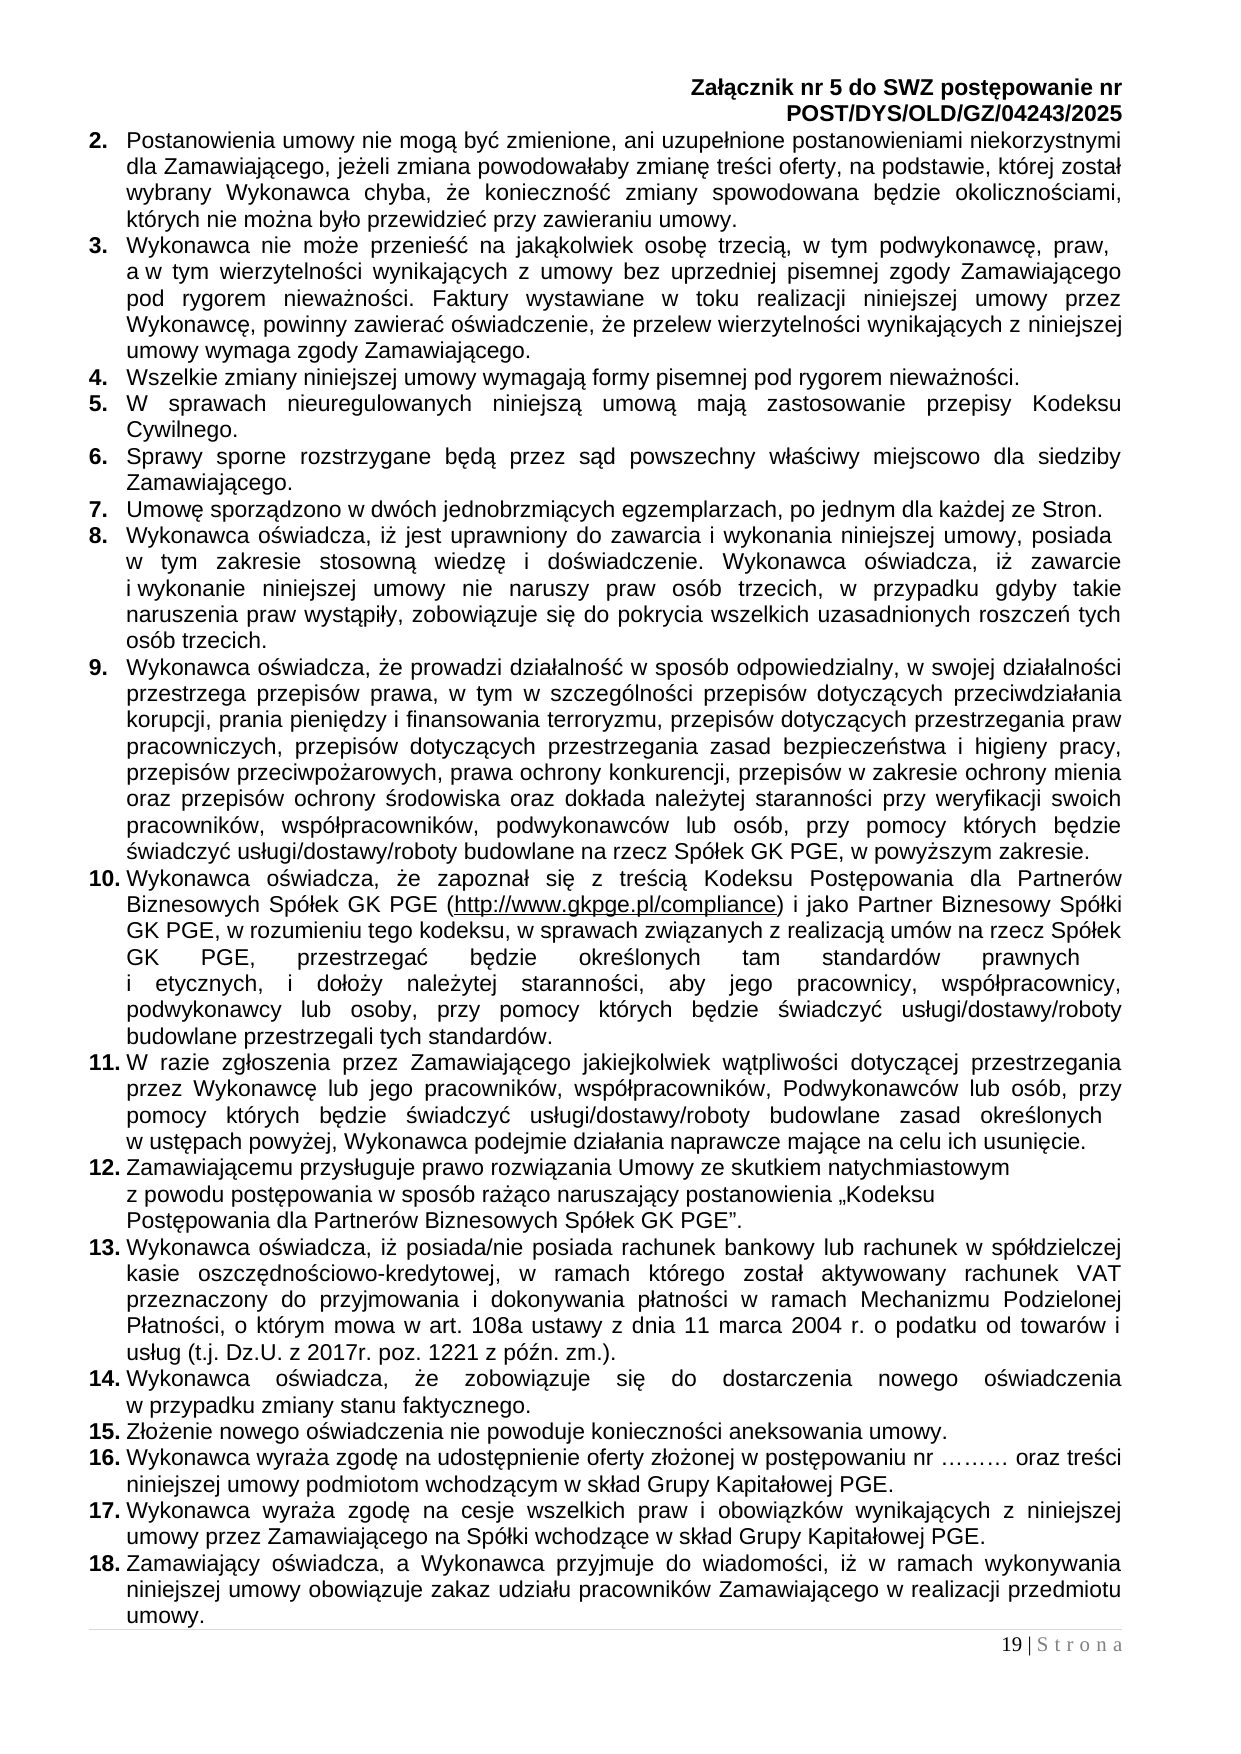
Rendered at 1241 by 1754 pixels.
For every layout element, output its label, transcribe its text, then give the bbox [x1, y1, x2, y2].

list Wszelkie zmiany niniejszej umowy wymagają formy pisemnej pod rygorem nieważności. [89, 364, 1122, 390]
list Sprawy sporne rozstrzygane będą przez sąd powszechny właściwy miejscowo dla siedziby Zamawiającego. [89, 443, 1122, 496]
list Wykonawca oświadcza, że zapoznał się z treścią Kodeksu Postępowania dla Partnerów Biznesowych Spółek GK PGE (http://www.gkpge.pl/compliance) i jako Partner Biznesowy Spółki GK PGE, w rozumieniu tego kodeksu, w sprawach związanych z realizacją umów na rzecz Spółek GK PGE, przestrzegać będzie określonych tam standardów prawnych i etycznych, i dołoży należytej staranności, aby jego pracownicy, współpracownicy, podwykonawcy lub osoby, przy pomocy których będzie świadczyć usługi/dostawy/roboty budowlane przestrzegali tych standardów. [89, 864, 1122, 1049]
list z powodu postępowania w sposób rażąco naruszający postanowienia „Kodeksu [126, 1181, 1122, 1207]
list Wykonawca oświadcza, że prowadzi działalność w sposób odpowiedzialny, w swojej działalności przestrzega przepisów prawa, w tym w szczególności przepisów dotyczących przeciwdziałania korupcji, prania pieniędzy i finansowania terroryzmu, przepisów dotyczących przestrzegania praw pracowniczych, przepisów dotyczących przestrzegania zasad bezpieczeństwa i higieny pracy, przepisów przeciwpożarowych, prawa ochrony konkurencji, przepisów w zakresie ochrony mienia oraz przepisów ochrony środowiska oraz dokłada należytej staranności przy weryfikacji swoich pracowników, współpracowników, podwykonawców lub osób, przy pomocy których będzie świadczyć usługi/dostawy/roboty budowlane na rzecz Spółek GK PGE, w powyższym zakresie. [89, 654, 1122, 864]
list Zamawiający oświadcza, a Wykonawca przyjmuje do wiadomości, iż w ramach wykonywania niniejszej umowy obowiązuje zakaz udziału pracowników Zamawiającego w realizacji przedmiotu umowy. [89, 1550, 1122, 1629]
list W sprawach nieuregulowanych niniejszą umową mają zastosowanie przepisy Kodeksu Cywilnego. [89, 390, 1122, 443]
list Wykonawca oświadcza, iż jest uprawniony do zawarcia i wykonania niniejszej umowy, posiada w tym zakresie stosowną wiedzę i doświadczenie. Wykonawca oświadcza, iż zawarcie i wykonanie niniejszej umowy nie naruszy praw osób trzecich, w przypadku gdyby takie naruszenia praw wystąpiły, zobowiązuje się do pokrycia wszelkich uzasadnionych roszczeń tych osób trzecich. [89, 522, 1122, 654]
list Umowę sporządzono w dwóch jednobrzmiących egzemplarzach, po jednym dla każdej ze Stron. [89, 496, 1122, 522]
list Postanowienia umowy nie mogą być zmienione, ani uzupełnione postanowieniami niekorzystnymi dla Zamawiającego, jeżeli zmiana powodowałaby zmianę treści oferty, na podstawie, której został wybrany Wykonawca chyba, że konieczność zmiany spowodowana będzie okolicznościami, których nie można było przewidzieć przy zawieraniu umowy. [89, 127, 1122, 232]
list W razie zgłoszenia przez Zamawiającego jakiejkolwiek wątpliwości dotyczącej przestrzegania przez Wykonawcę lub jego pracowników, współpracowników, Podwykonawców lub osób, przy pomocy których będzie świadczyć usługi/dostawy/roboty budowlane zasad określonych w ustępach powyżej, Wykonawca podejmie działania naprawcze mające na celu ich usunięcie. [89, 1049, 1122, 1154]
list Wykonawca oświadcza, że zobowiązuje się do dostarczenia nowego oświadczenia w przypadku zmiany stanu faktycznego. [89, 1365, 1122, 1418]
list Wykonawca nie może przenieść na jakąkolwiek osobę trzecią, w tym podwykonawcę, praw, a w tym wierzytelności wynikających z umowy bez uprzedniej pisemnej zgody Zamawiającego pod rygorem nieważności. Faktury wystawiane w toku realizacji niniejszej umowy przez Wykonawcę, powinny zawierać oświadczenie, że przelew wierzytelności wynikających z niniejszej umowy wymaga zgody Zamawiającego. [89, 232, 1122, 364]
list Złożenie nowego oświadczenia nie powoduje konieczności aneksowania umowy. [89, 1418, 1122, 1444]
list Wykonawca wyraża zgodę na udostępnienie oferty złożonej w postępowaniu nr ……… oraz treści niniejszej umowy podmiotom wchodzącym w skład Grupy Kapitałowej PGE. [89, 1444, 1122, 1497]
list Wykonawca wyraża zgodę na cesje wszelkich praw i obowiązków wynikających z niniejszej umowy przez Zamawiającego na Spółki wchodzące w skład Grupy Kapitałowej PGE. [89, 1497, 1122, 1550]
list Postępowania dla Partnerów Biznesowych Spółek GK PGE”. [126, 1207, 1122, 1233]
list Wykonawca oświadcza, iż posiada/nie posiada rachunek bankowy lub rachunek w spółdzielczej kasie oszczędnościowo-kredytowej, w ramach którego został aktywowany rachunek VAT przeznaczony do przyjmowania i dokonywania płatności w ramach Mechanizmu Podzielonej Płatności, o którym mowa w art. 108a ustawy z dnia 11 marca 2004 r. o podatku od towarów i usług (t.j. Dz.U. z 2017r. poz. 1221 z późn. zm.). [89, 1233, 1122, 1365]
list Zamawiającemu przysługuje prawo rozwiązania Umowy ze skutkiem natychmiastowym [89, 1154, 1122, 1181]
